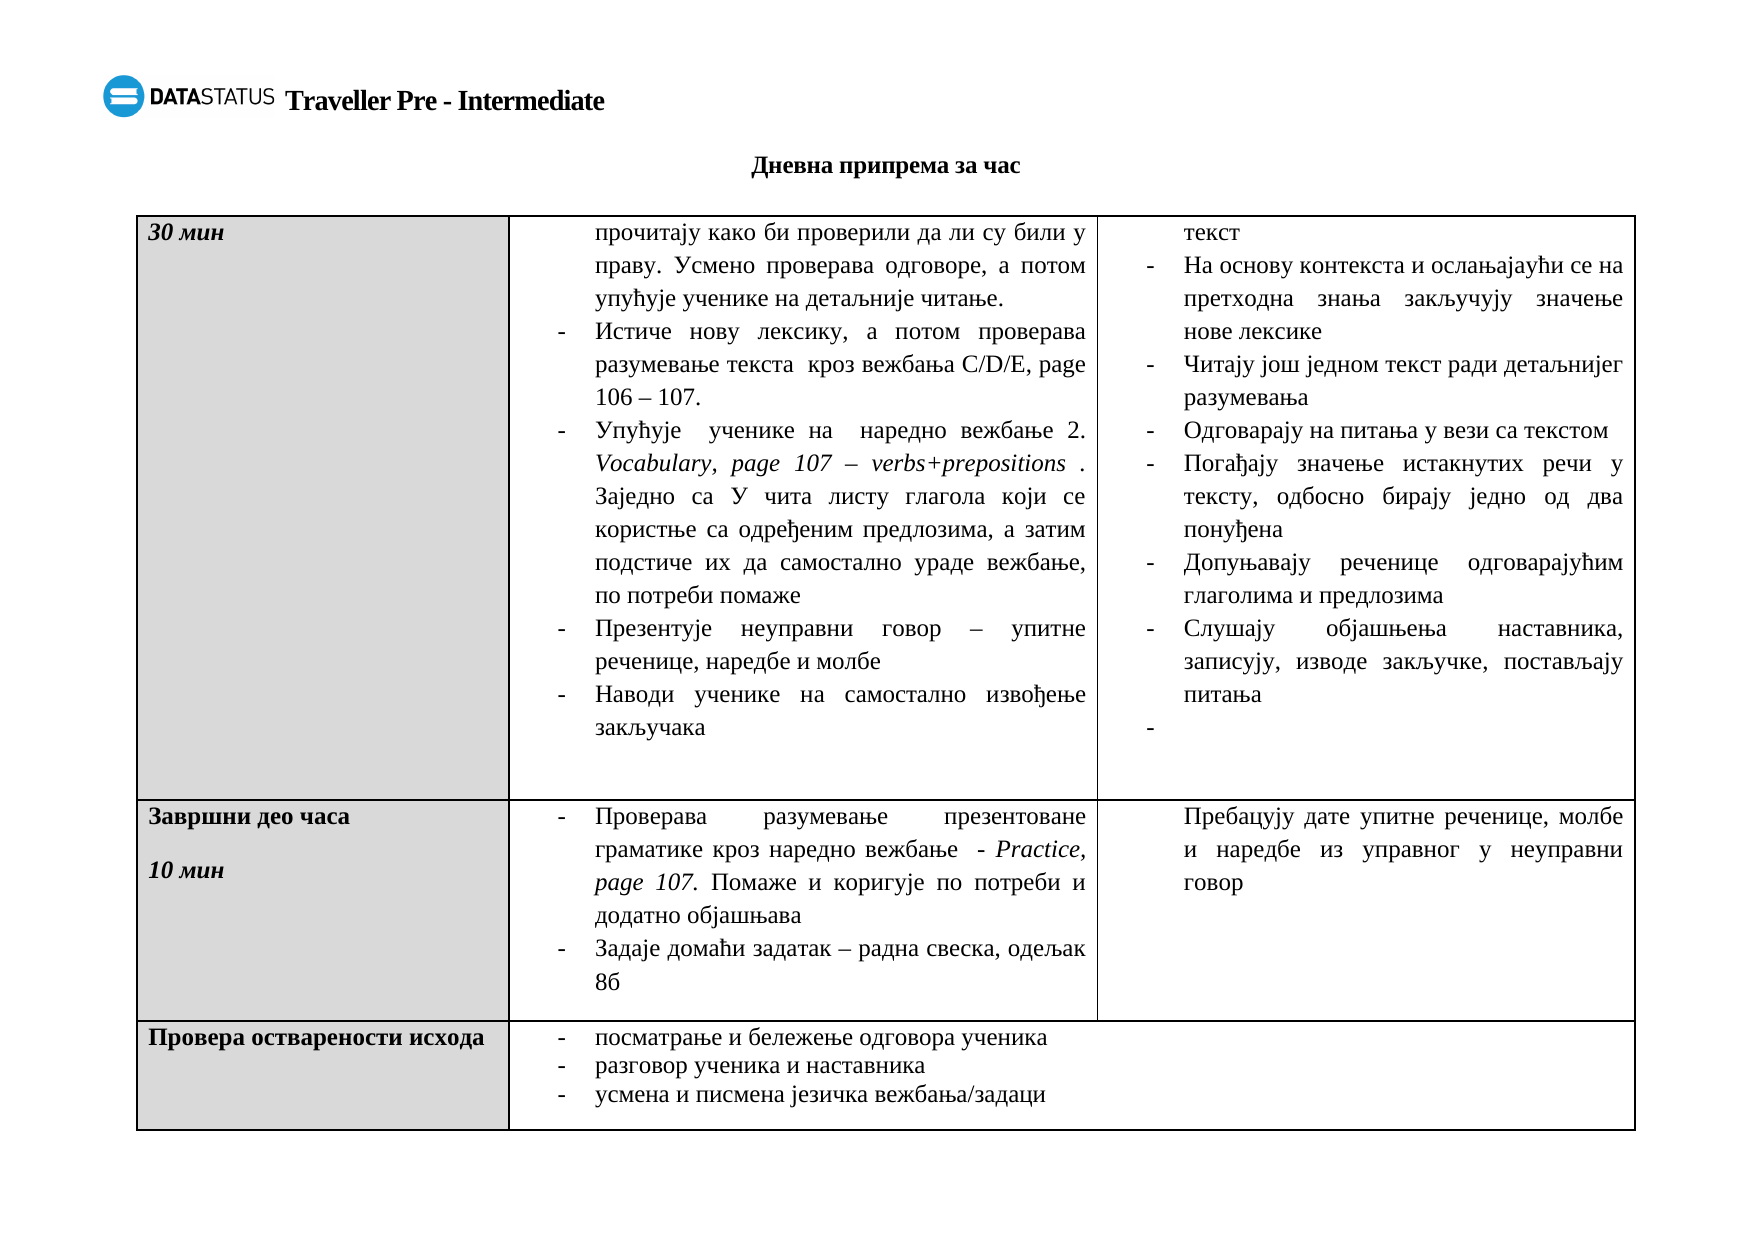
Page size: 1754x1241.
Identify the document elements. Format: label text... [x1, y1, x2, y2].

table_cell Завршни део часа 10 мин [138, 801, 508, 1020]
table_cell Проверава разумевање презентоване граматике кроз наредно вежбање - Practice, page 107. Помаже и коригује по потреби и додатно објашњава Задаје домаћи задатак – радна свеска, одељак 8б [510, 801, 1097, 1020]
table_cell Пребацују дате упитне реченице, молбе и наредбе из управног у неуправни говор [1098, 801, 1634, 1020]
table_cell Провера остварености исхода [138, 1022, 508, 1129]
table_cell Главни део часа 30 мин [138, 217, 508, 799]
picture [102, 75, 275, 118]
